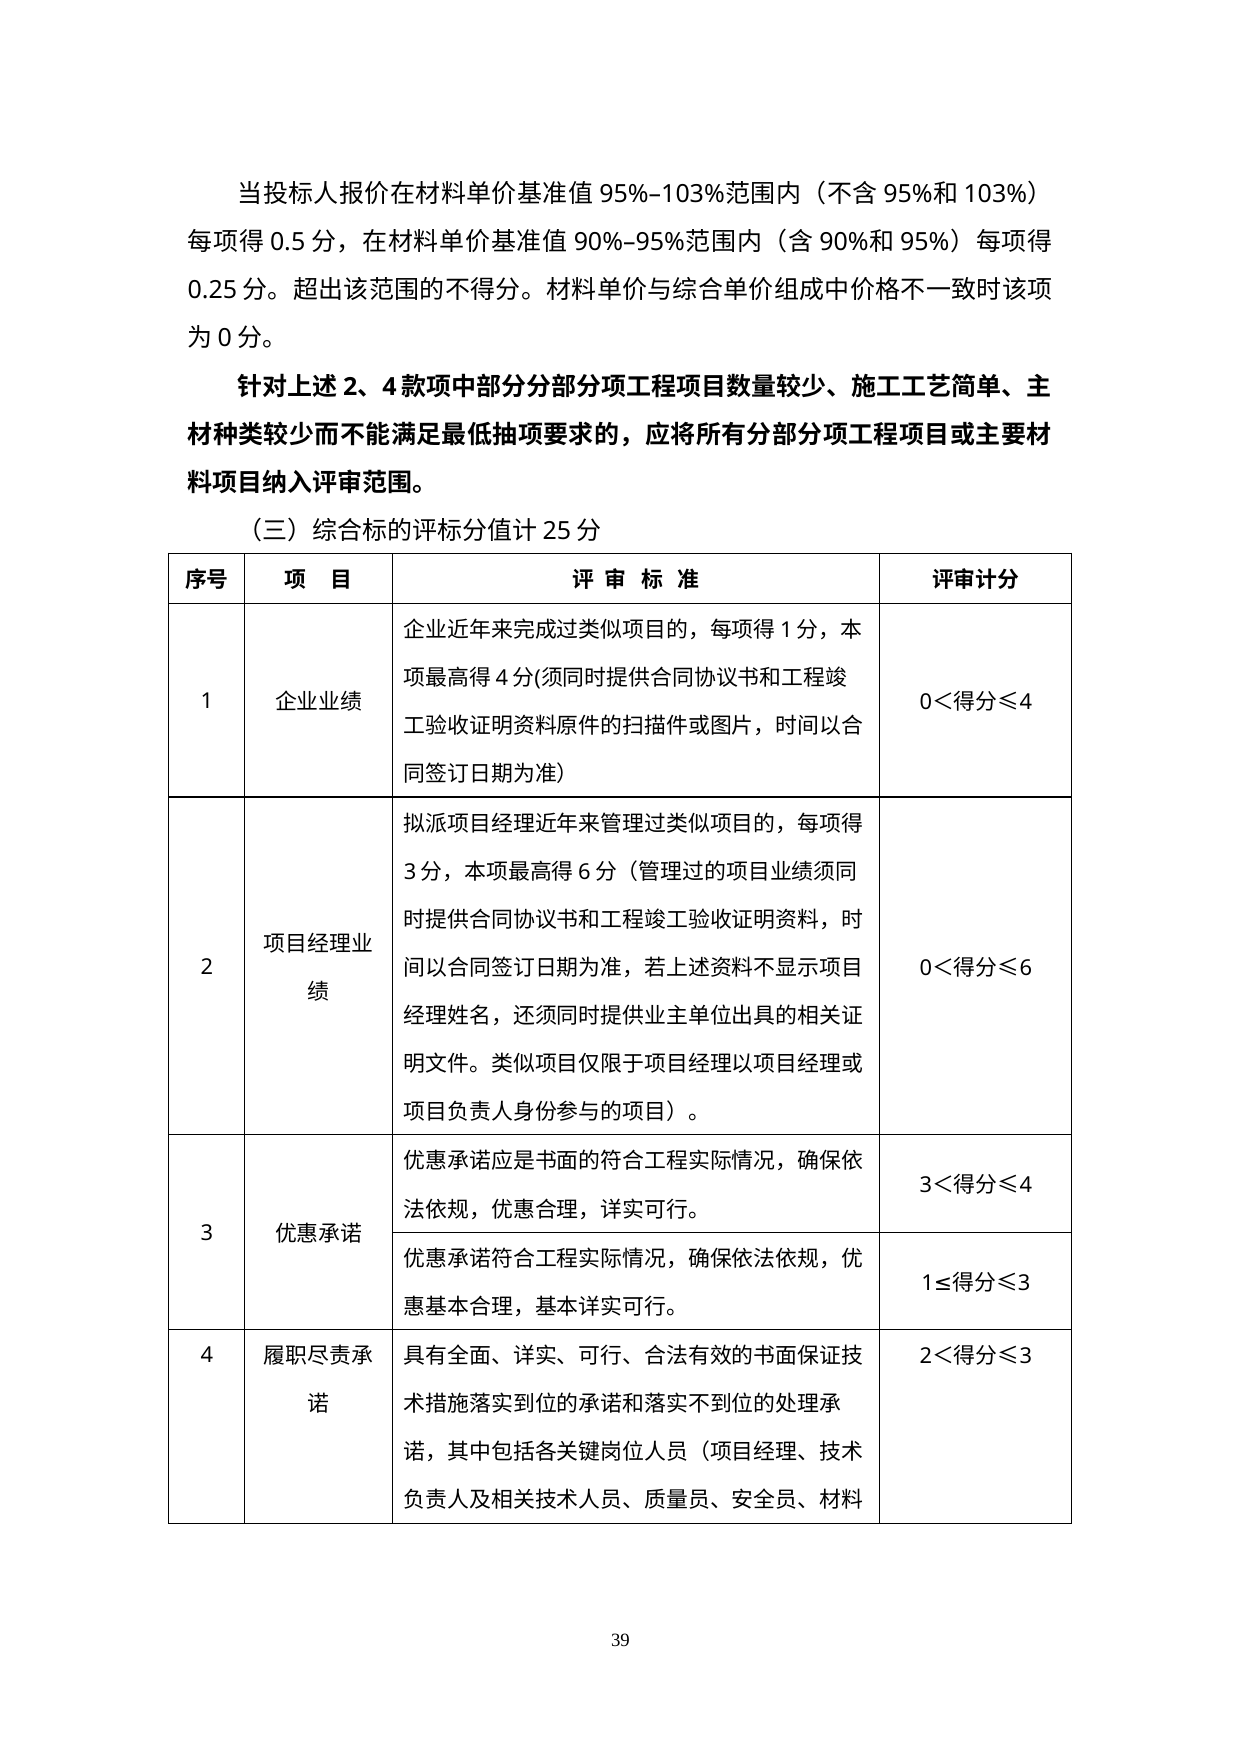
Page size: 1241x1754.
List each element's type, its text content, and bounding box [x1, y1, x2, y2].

table_cell 3＜得分≤4 [880, 1135, 1071, 1232]
text （三）综合标的评标分值计25分 [187, 504, 1053, 553]
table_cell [393, 1330, 879, 1522]
table_cell 1≤得分≤3 [880, 1233, 1071, 1329]
table_cell 企业近年来完成过类似项目的，每项得1分，本项最高得4分(须同时提供合同协议书和工程竣工验收证明资料原件的扫描件或图片，时间以合同签订日期为准） [393, 604, 879, 796]
table_cell 项目经理业绩 [245, 798, 392, 1134]
table_cell 优惠承诺 [245, 1135, 392, 1329]
table_header 序号 [169, 554, 244, 603]
table_cell 4 [169, 1330, 244, 1522]
table_cell 2 [169, 798, 244, 1134]
table_header 评 审 标 准 [393, 554, 879, 603]
text 当投标人报价在材料单价基准值95%–103%范围内（不含95%和103%）每项得0.5分，在材料单价基准值90%–95%范围内（含90%和95%）每项得0.25分。超出该范围的不得分。材料单价与综合单价组成中价格不一致时该项为0分。 [187, 168, 1053, 360]
table_cell 拟派项目经理近年来管理过类似项目的，每项得3分，本项最高得6分（管理过的项目业绩须同时提供合同协议书和工程竣工验收证明资料，时间以合同签订日期为准，若上述资料不显示项目经理姓名，还须同时提供业主单位出具的相关证明文件。类似项目仅限于项目经理以项目经理或项目负责人身份参与的项目）。 [393, 798, 879, 1134]
table_header 项 目 [245, 554, 392, 603]
table_cell 3 [169, 1135, 244, 1329]
table_cell 履职尽责承诺 [245, 1330, 392, 1522]
text 针对上述2、4款项中部分分部分项工程项目数量较少、施工工艺简单、主材种类较少而不能满足最低抽项要求的，应将所有分部分项工程项目或主要材料项目纳入评审范围。 [187, 360, 1053, 504]
table_cell 优惠承诺符合工程实际情况，确保依法依规，优惠基本合理，基本详实可行。 [393, 1233, 879, 1329]
table_header 评审计分 [880, 554, 1071, 603]
table_cell 2＜得分≤3 [880, 1330, 1071, 1522]
table_cell 1 [169, 604, 244, 796]
table_cell 0＜得分≤4 [880, 604, 1071, 796]
table_cell 0＜得分≤6 [880, 798, 1071, 1134]
table_cell 优惠承诺应是书面的符合工程实际情况，确保依法依规，优惠合理，详实可行。 [393, 1135, 879, 1232]
table_cell 企业业绩 [245, 604, 392, 796]
